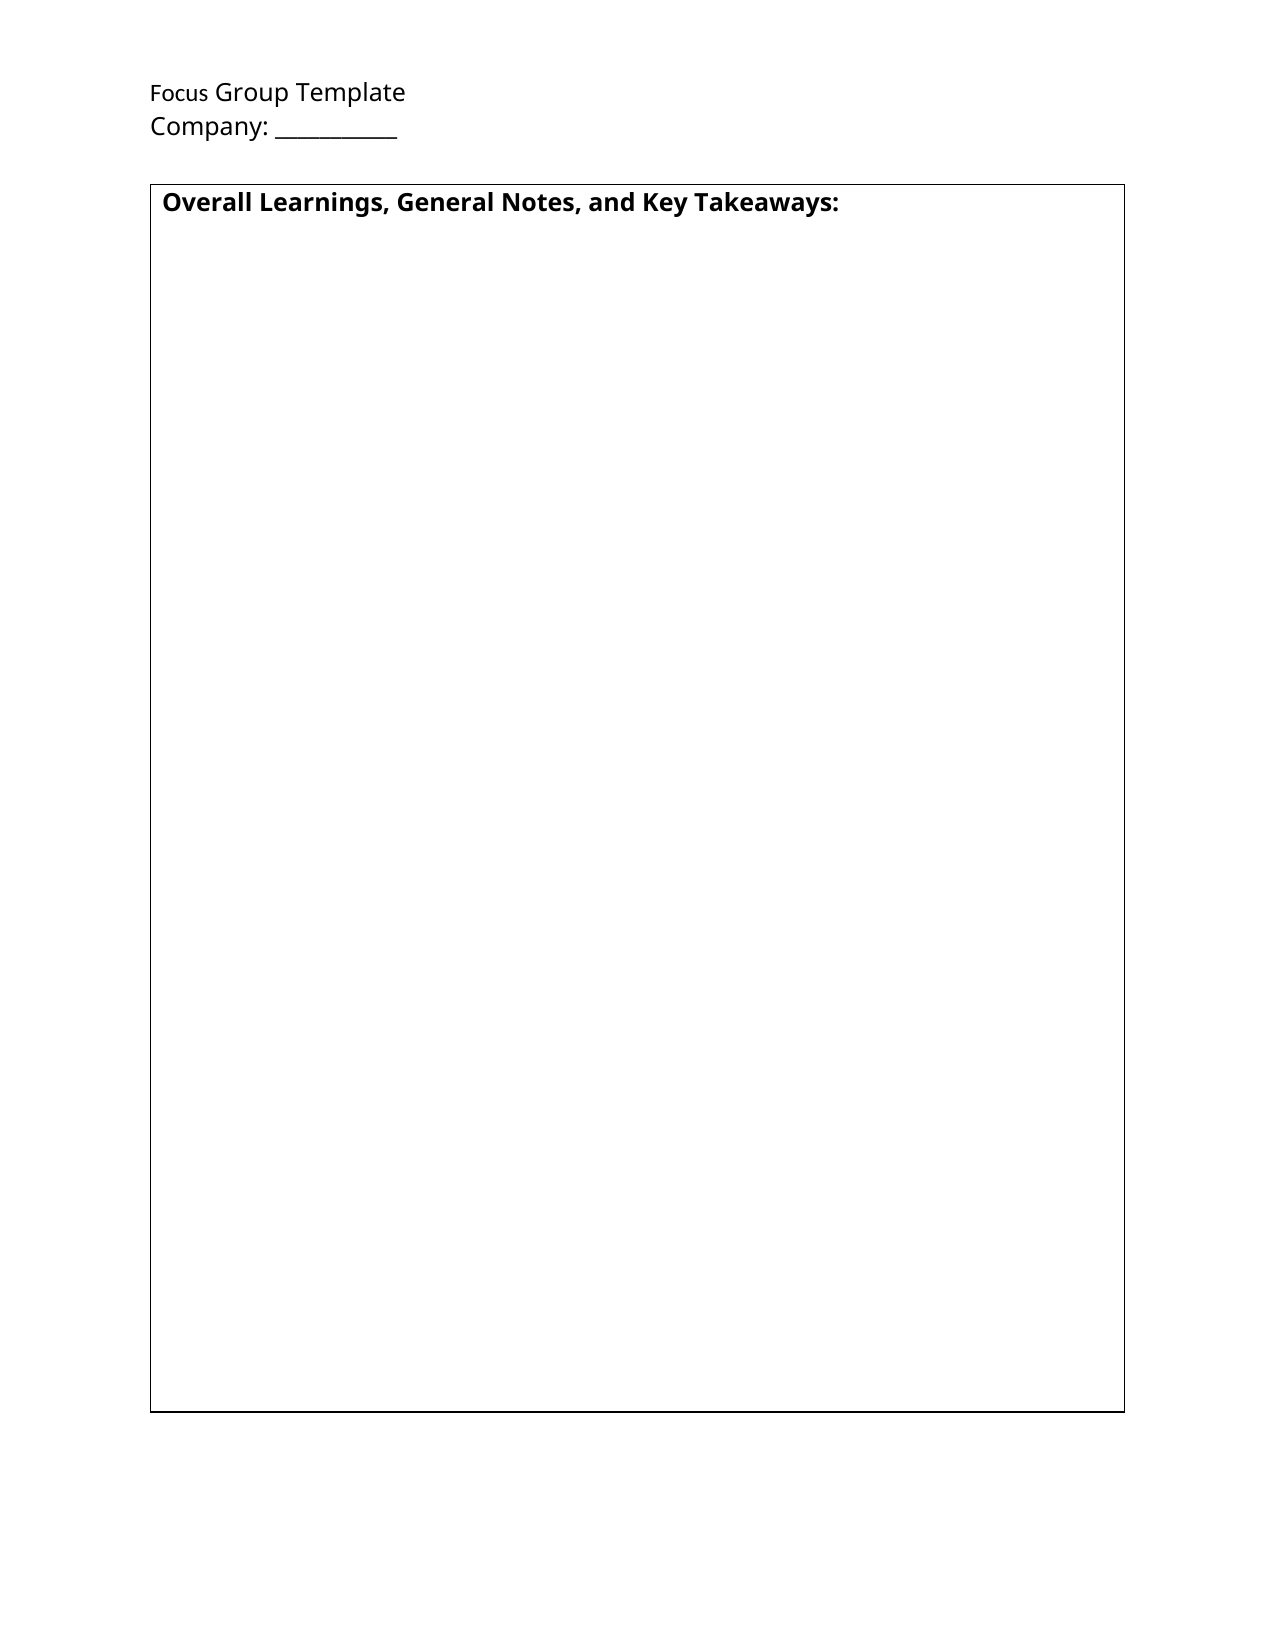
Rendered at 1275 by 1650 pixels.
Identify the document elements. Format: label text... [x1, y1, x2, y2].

table_header Overall Learnings, General Notes, and Key Takeaways: [151, 185, 1124, 1411]
